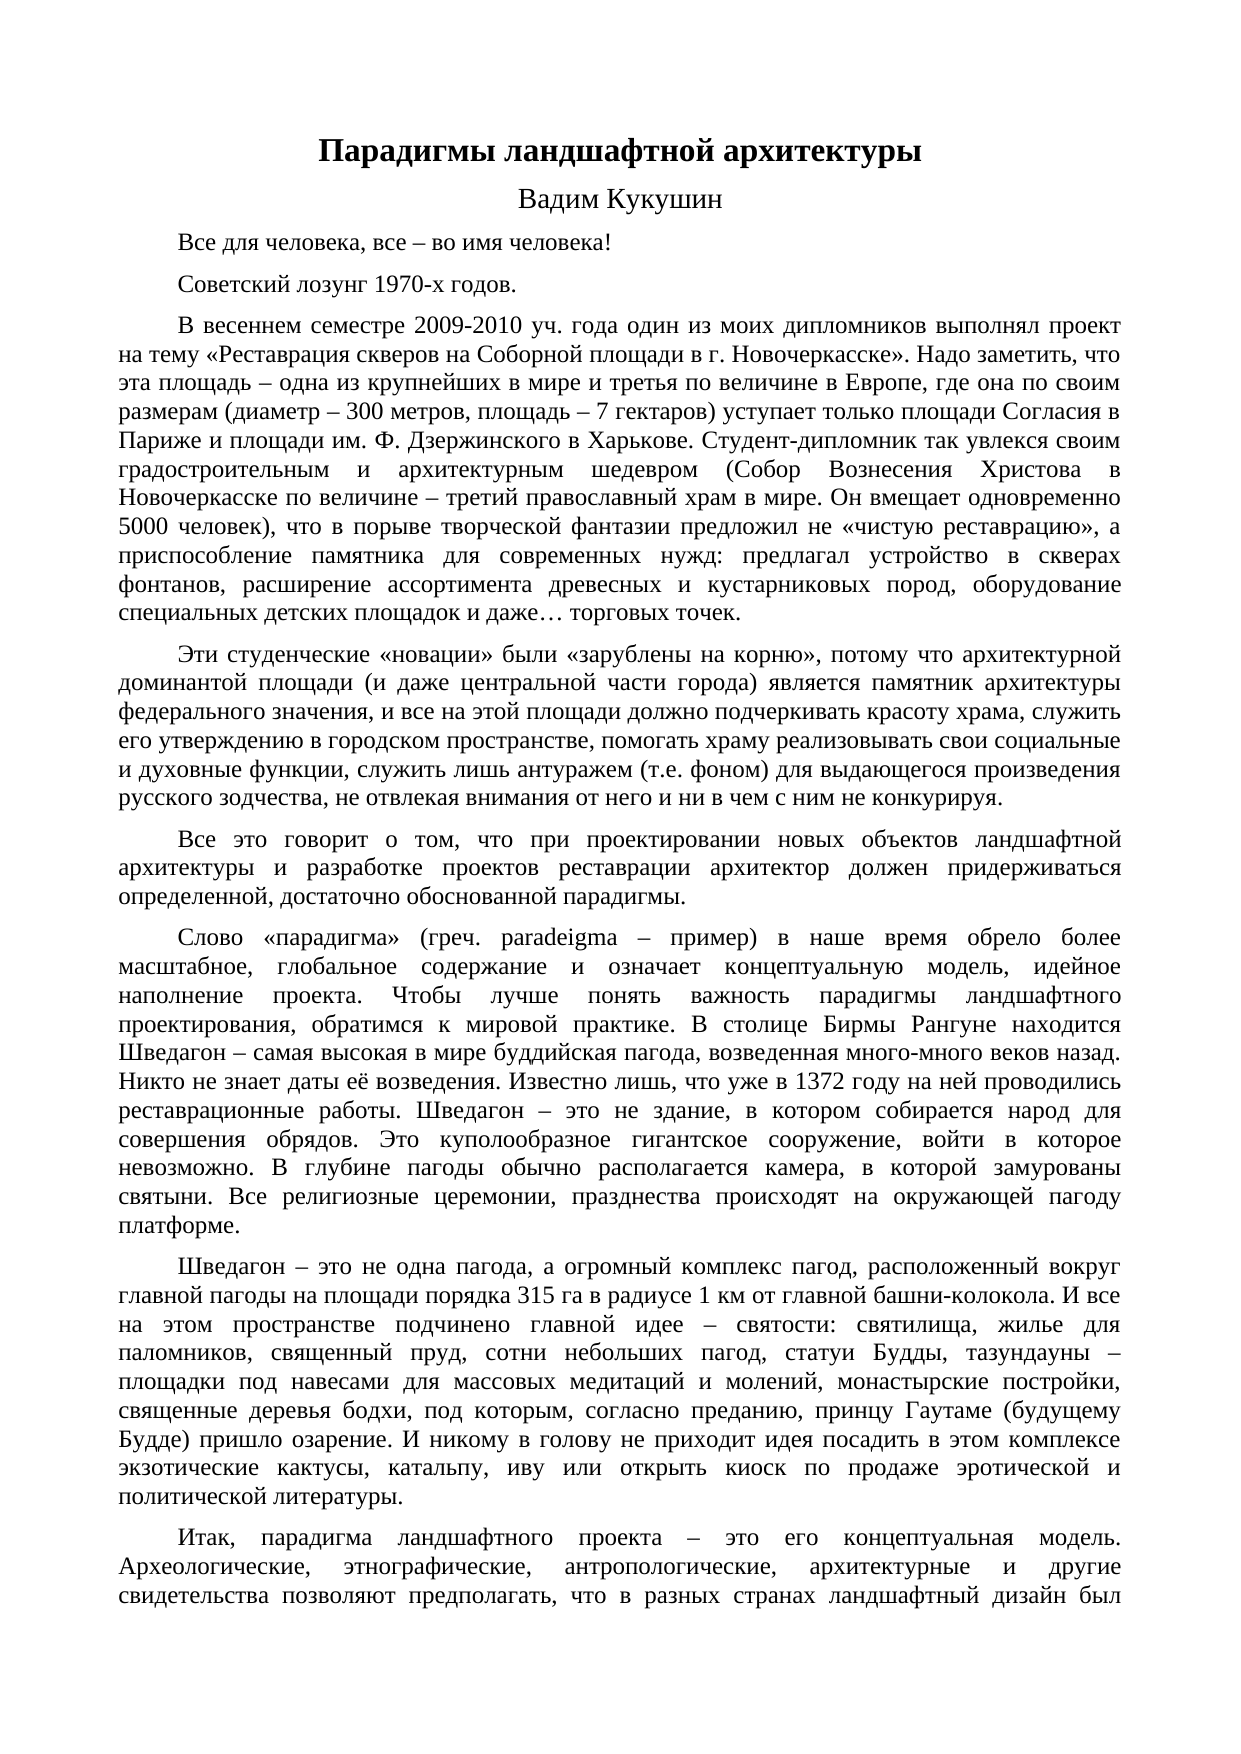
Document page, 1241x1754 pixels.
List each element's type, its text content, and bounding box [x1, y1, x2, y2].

text Эти студенческие «новации» были «зарублены на корню», потому что архитектурной доминантой площади (и даже центральной части города) является памятник архитектуры федерального значения, и все на этой площади должно подчеркивать красоту храма, служить его утверждению в городском пространстве, помогать храму реализовывать свои социальные и духовные функции, служить лишь антуражем (т.е. фоном) для выдающегося произведения русского зодчества, не отвлекая внимания от него и ни в чем с ним не конкурируя. [118, 639, 1122, 811]
text Все для человека, все – во имя человека! [118, 227, 1122, 256]
text Вадим Кукушин [118, 181, 1122, 215]
text Шведагон – это не одна пагода, а огромный комплекс пагод, расположенный вокруг главной пагоды на площади порядка в радиусе от главной башни-колокола. И все на этом пространстве подчинено главной идее – святости: святилища, жилье для паломников, священный пруд, сотни небольших пагод, статуи Будды, тазундауны – площадки под навесами для массовых медитаций и молений, монастырские постройки, священные деревья бодхи, под которым, согласно преданию, принцу Гаутаме (будущему Будде) пришло озарение. И никому в голову не приходит идея посадить в этом комплексе экзотические кактусы, катальпу, иву или открыть киоск по продаже эротической и политической литературы. [118, 1251, 1122, 1510]
text Парадигмы ландшафтной архитектуры [118, 131, 1122, 169]
text В весеннем семестре 2009-2010 уч. года один из моих дипломников выполнял проект на тему «Реставрация скверов на Соборной площади в г. Новочеркасске». Надо заметить, что эта площадь – одна из крупнейших в мире и третья по величине в Европе, где она по своим размерам (диаметр – , площадь – ) уступает только площади Согласия в Париже и площади им. Ф. Дзержинского в Харькове. Студент-дипломник так увлекся своим градостроительным и архитектурным шедевром (Собор Вознесения Христова в Новочеркасске по величине – третий православный храм в мире. Он вмещает одновременно 5000 человек), что в порыве творческой фантазии предложил не «чистую реставрацию», а приспособление памятника для современных нужд: предлагал устройство в скверах фонтанов, расширение ассортимента древесных и кустарниковых пород, оборудование специальных детских площадок и даже… торговых точек. [118, 310, 1122, 626]
text Слово «парадигма» (греч. paradeigma – пример) в наше время обрело более масштабное, глобальное содержание и означает концептуальную модель, идейное наполнение проекта. Чтобы лучше понять важность парадигмы ландшафтного проектирования, обратимся к мировой практике. В столице Бирмы Рангуне находится Шведагон – самая высокая в мире буддийская пагода, возведенная много-много веков назад. Никто не знает даты её возведения. Известно лишь, что уже в 1372 году на ней проводились реставрационные работы. Шведагон – это не здание, в котором собирается народ для совершения обрядов. Это куполообразное гигантское сооружение, войти в которое невозможно. В глубине пагоды обычно располагается камера, в которой замурованы святыни. Все религиозные церемонии, празднества происходят на окружающей пагоду платформе. [118, 922, 1122, 1239]
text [118, 1522, 1122, 1609]
text Все это говорит о том, что при проектировании новых объектов ландшафтной архитектуры и разработке проектов реставрации архитектор должен придерживаться определенной, достаточно обоснованной парадигмы. [118, 824, 1122, 910]
text Советский лозунг 1970-х годов. [118, 269, 1122, 297]
